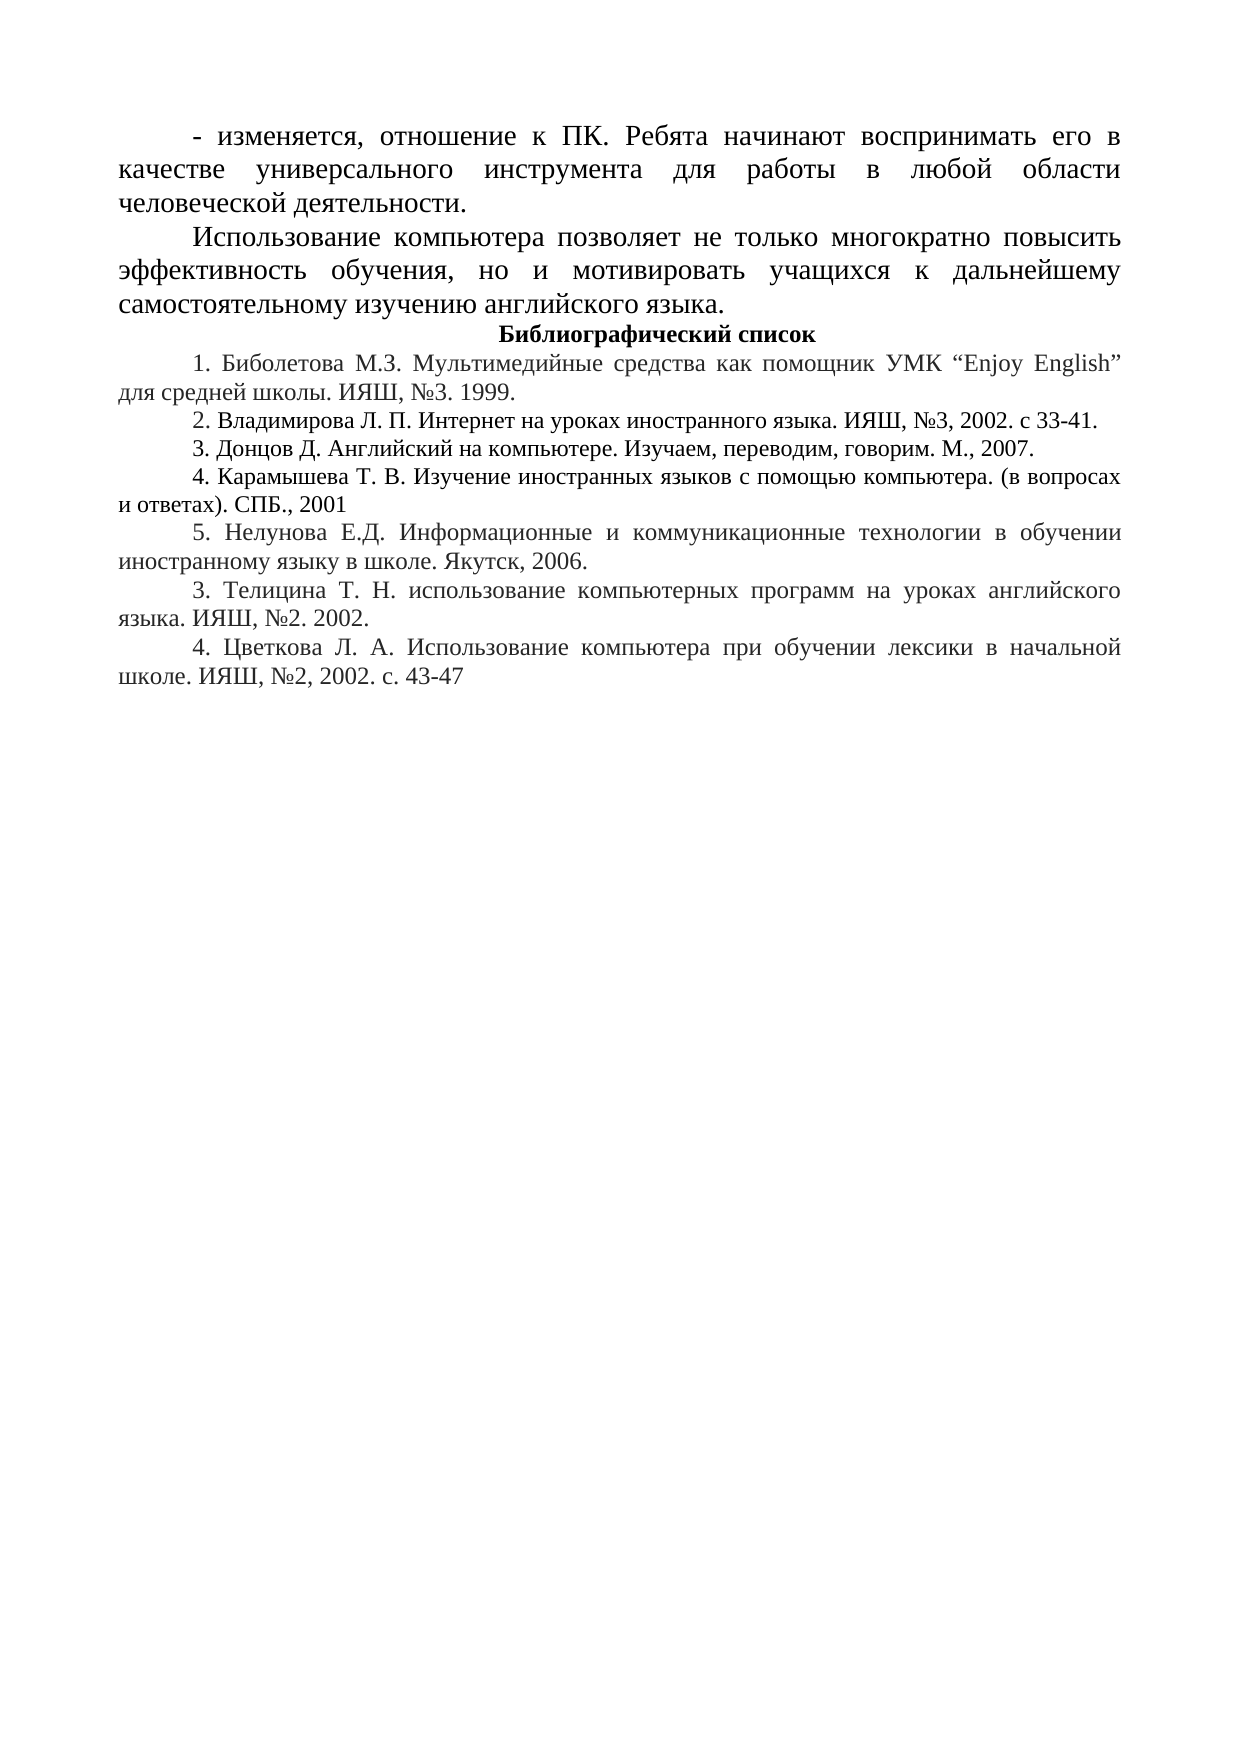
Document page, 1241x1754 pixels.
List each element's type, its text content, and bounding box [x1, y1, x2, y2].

text Использование компьютера позволяет не только многократно повысить эффективность обучения, но и мотивировать учащихся к дальнейшему самостоятельному изучению английского языка. [118, 219, 1122, 319]
text Библиографический список [118, 319, 1122, 348]
text 2. Владимирова Л. П. Интернет на уроках иностранного языка. ИЯШ, №3, 2002. с 33-41. [118, 406, 1122, 434]
text 4. Карамышева Т. В. Изучение иностранных языков с помощью компьютера. (в вопросах и ответах). СПБ., 2001 [118, 462, 1122, 517]
text - изменяется, отношение к ПК. Ребята начинают воспринимать его в качестве универсального инструмента для работы в любой области человеческой деятельности. [118, 118, 1122, 219]
text 4. Цветкова Л. А. Использование компьютера при обучении лексики в начальной школе. ИЯШ, №2, 2002. с. 43-47 [118, 632, 1122, 690]
text 5. Нелунова Е.Д. Информационные и коммуникационные технологии в обучении иностранному языку в школе. Якутск, 2006. [118, 517, 1122, 575]
text 3. Телицина Т. Н. использование компьютерных программ на уроках английского языка. ИЯШ, №2. 2002. [118, 575, 1122, 632]
text 1. Биболетова М.З. Мультимедийные средства как помощник УМК “Enjoy English” для средней школы. ИЯШ, №3. 1999. [118, 348, 1122, 406]
text 3. Донцов Д. Английский на компьютере. Изучаем, переводим, говорим. М., 2007. [118, 434, 1122, 462]
